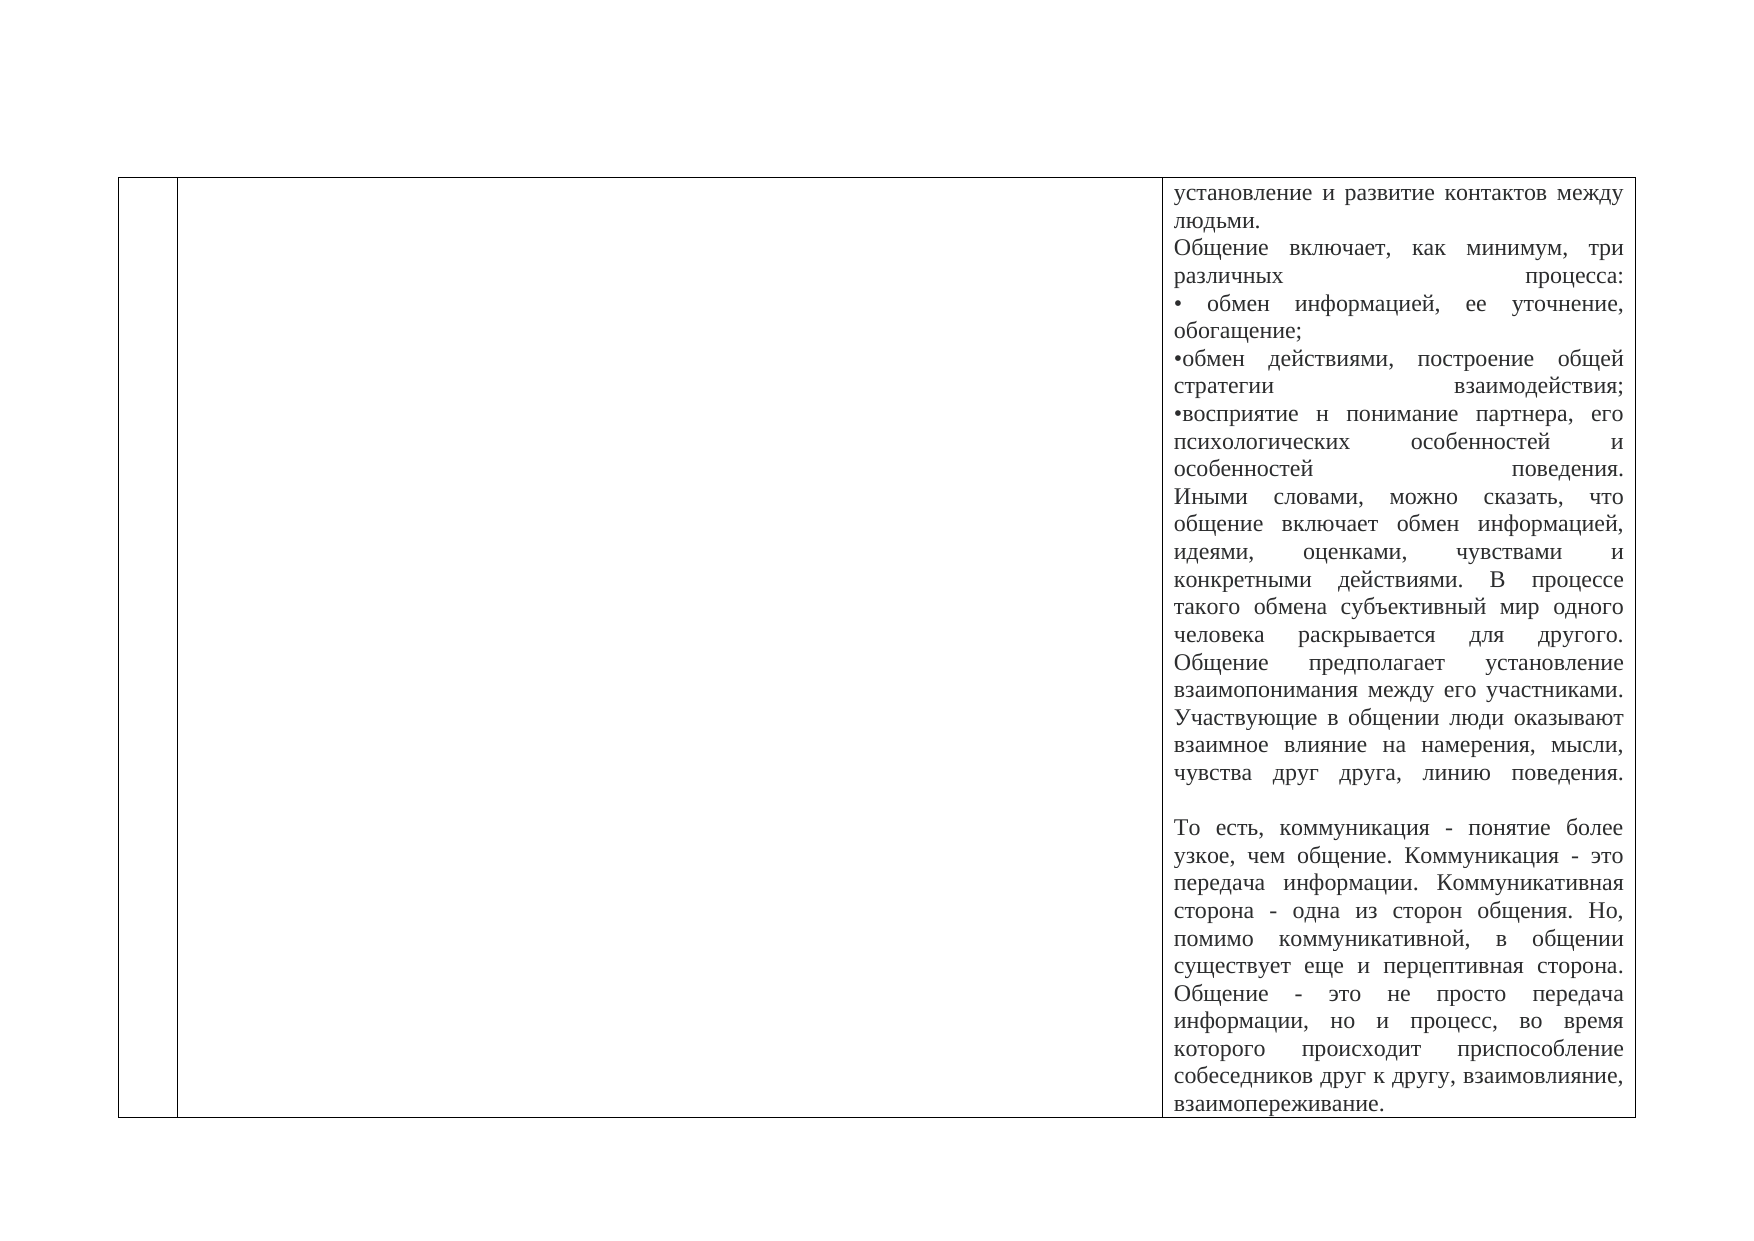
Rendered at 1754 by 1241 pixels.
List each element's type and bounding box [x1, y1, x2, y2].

table_cell [119, 178, 177, 1117]
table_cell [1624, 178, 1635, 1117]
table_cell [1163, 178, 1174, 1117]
table_cell [178, 178, 1162, 1117]
